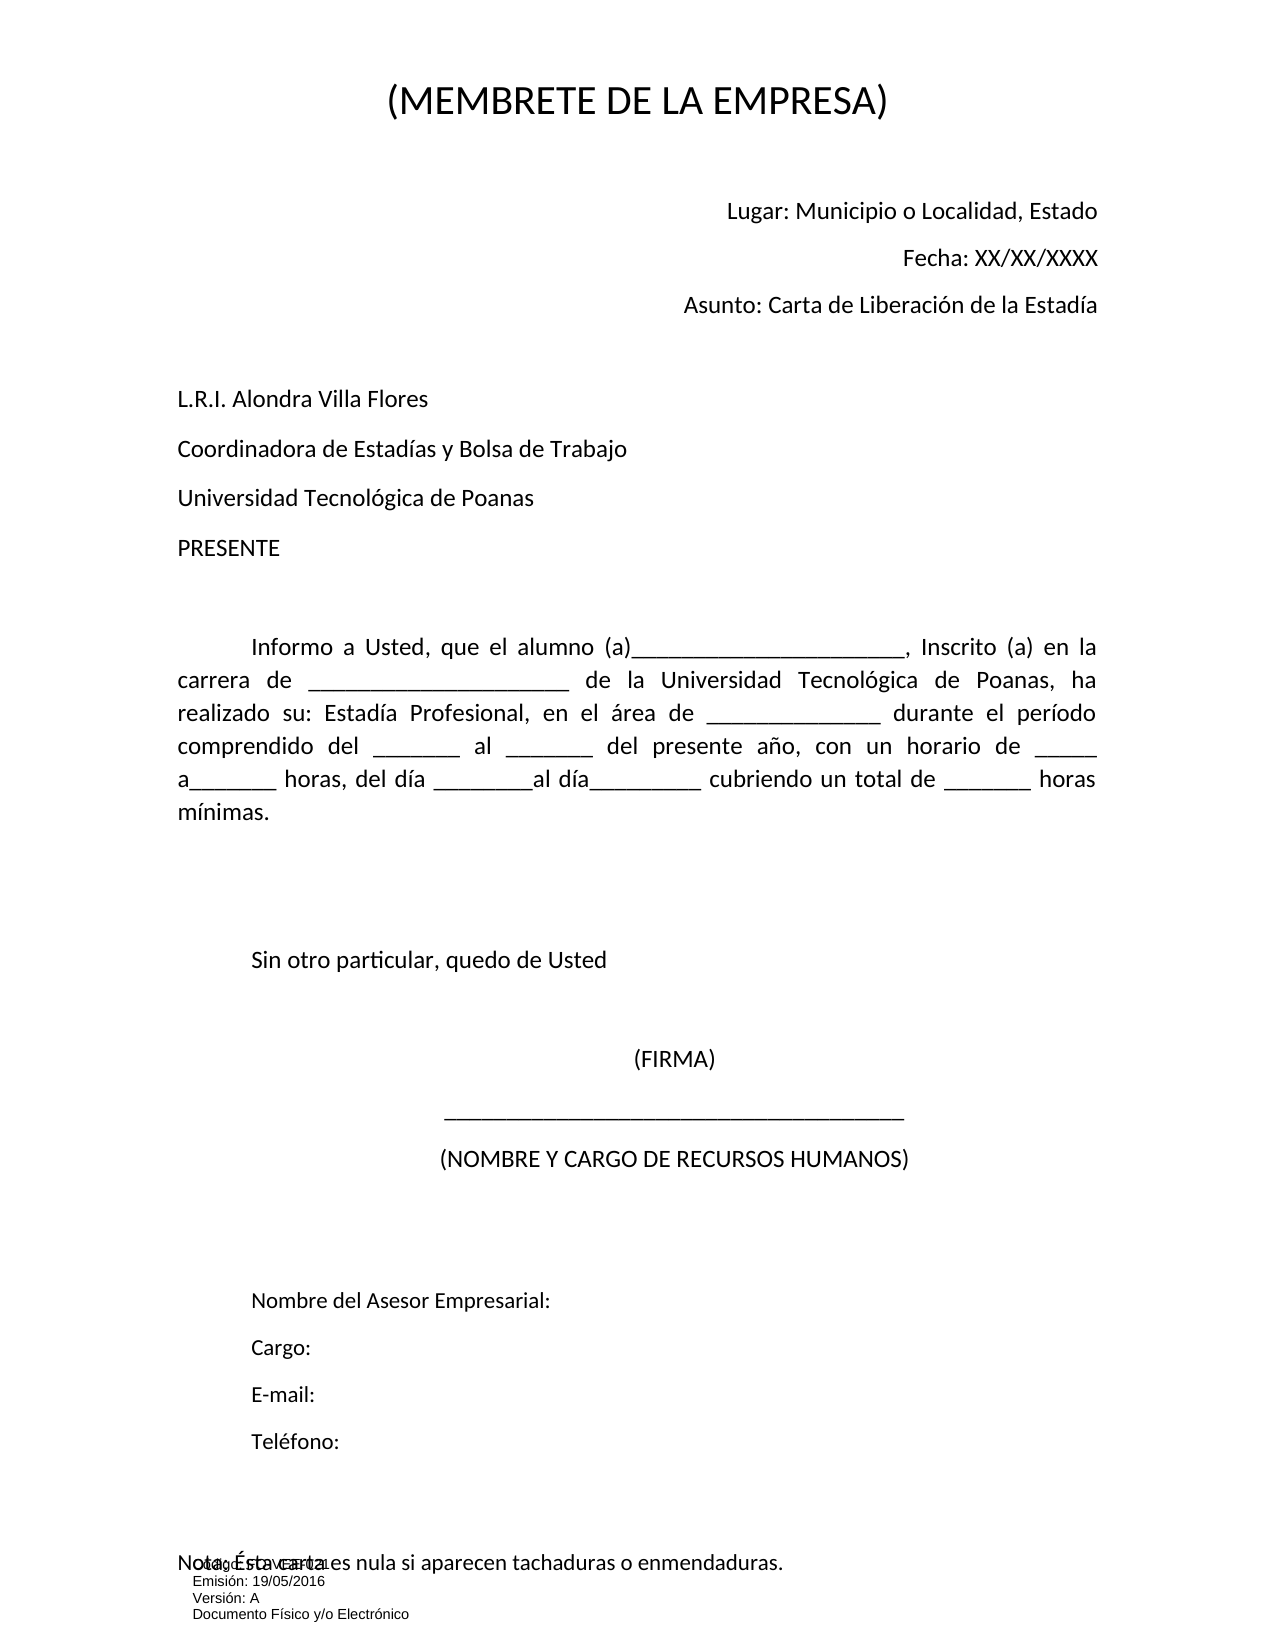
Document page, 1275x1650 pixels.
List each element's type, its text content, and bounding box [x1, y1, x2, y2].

text Sin otro particular, quedo de Usted [177, 944, 1098, 975]
text (FIRMA) [177, 1044, 1098, 1074]
text Lugar: Municipio o Localidad, Estado [177, 195, 1098, 225]
text Cargo: [177, 1333, 1098, 1361]
text Asunto: Carta de Liberación de la Estadía [177, 289, 1098, 320]
text Teléfono: [177, 1427, 1098, 1455]
text Coordinadora de Estadías y Bolsa de Trabajo [177, 433, 1098, 463]
text Universidad Tecnológica de Poanas [177, 482, 1098, 513]
text (NOMBRE Y CARGO DE RECURSOS HUMANOS) [177, 1143, 1098, 1173]
text E-mail: [177, 1380, 1098, 1408]
text Nombre del Asesor Empresarial: [177, 1286, 1098, 1314]
text Informo a Usted, que el alumno (a)______________________, Inscrito (a) en la carrera de _____________________ de la Universidad Tecnológica de Poanas, ha realizado su: Estadía Profesional, en el área de ______________ durante el período comprendido del _______ al _______ del presente año, con un horario de _____ a_______ horas, del día ________al día_________ cubriendo un total de _______ horas mínimas. [177, 631, 1098, 826]
text _____________________________________ [177, 1093, 1098, 1124]
text Fecha: XX/XX/XXXX [177, 242, 1098, 272]
text L.R.I. Alondra Villa Flores [177, 383, 1098, 414]
text PRESENTE [177, 532, 1098, 562]
